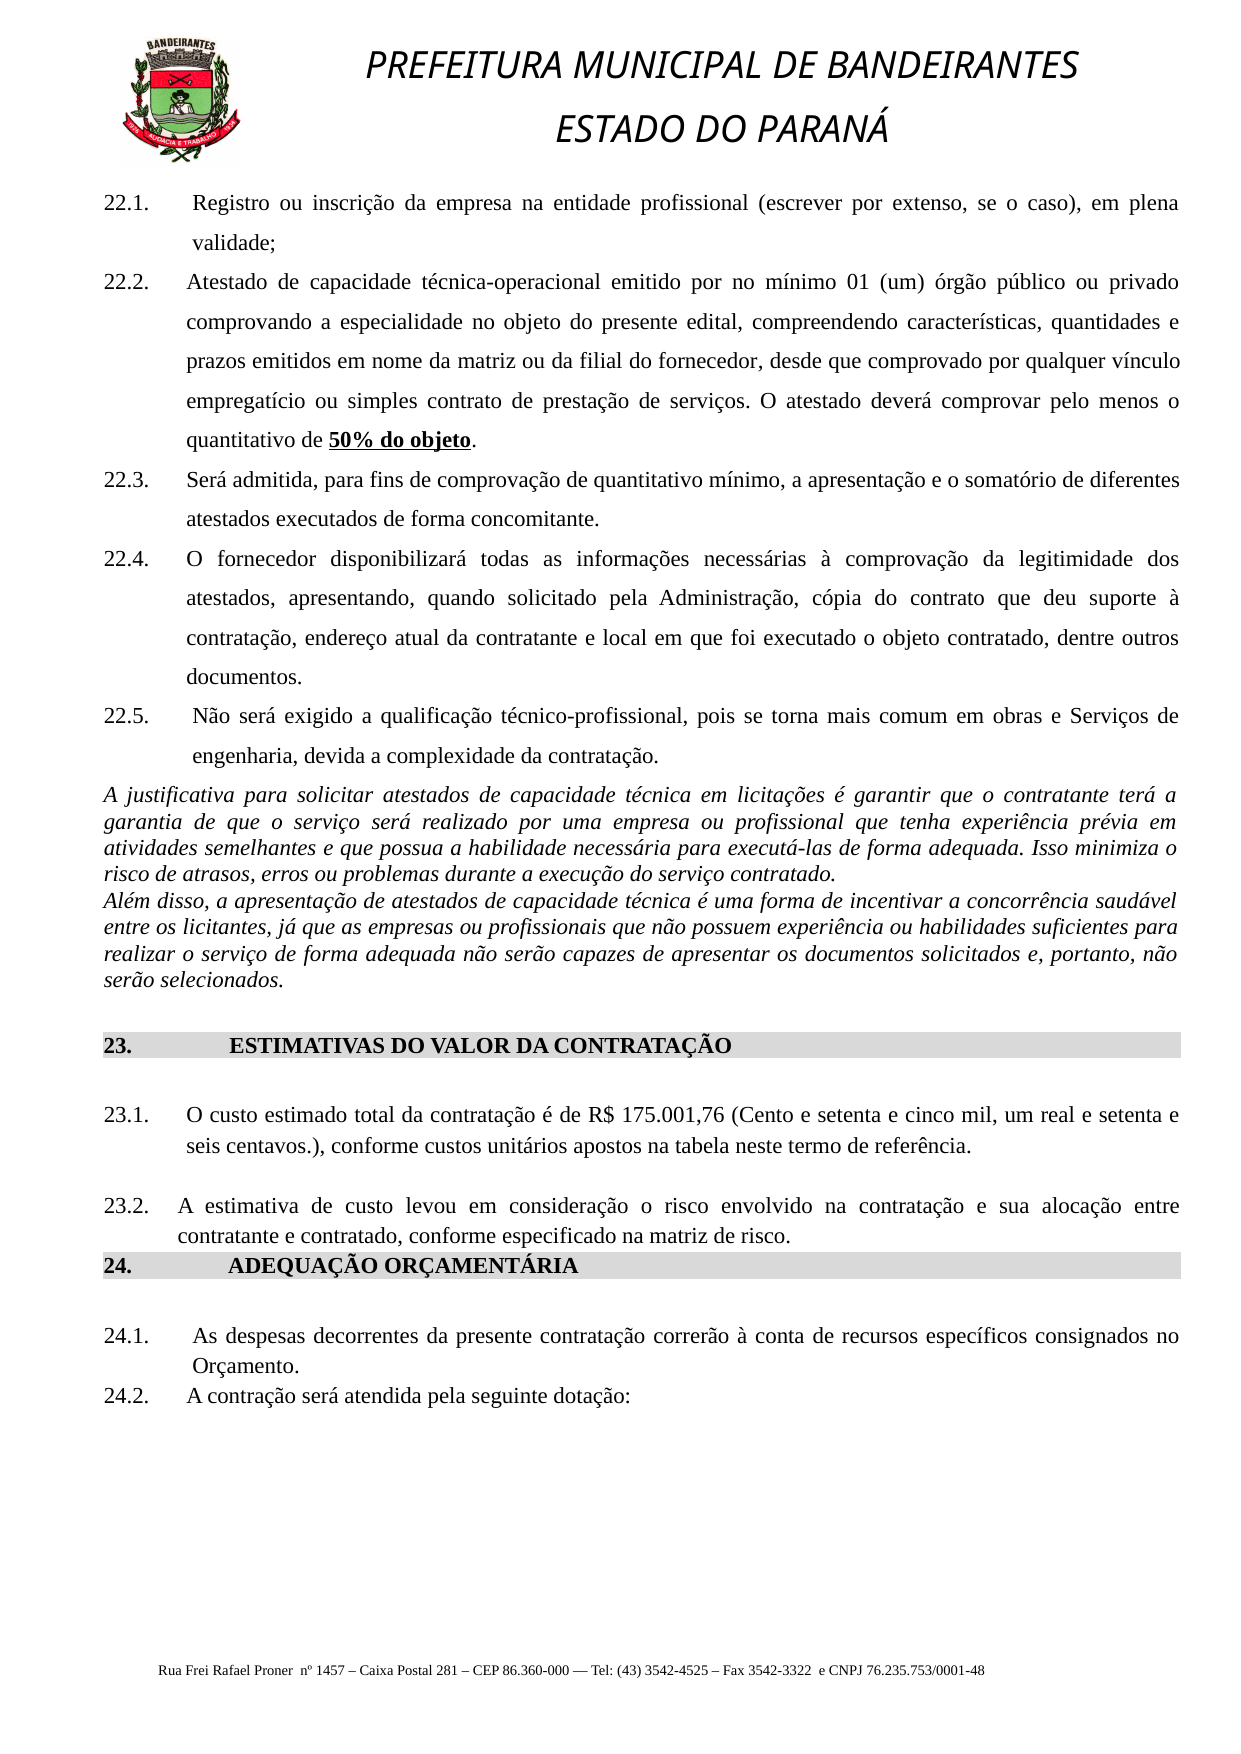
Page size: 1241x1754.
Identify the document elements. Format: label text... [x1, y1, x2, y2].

picture [121, 37, 242, 169]
list Será admitida, para fins de comprovação de quantitativo mínimo, a apresentação e o somatório de diferentes atestados executados de forma concomitante. [103, 466, 1181, 531]
list Registro ou inscrição da empresa na entidade profissional (escrever por extenso, se o caso), em plena validade; [103, 189, 1181, 255]
text 24. ADEQUAÇÃO ORÇAMENTÁRIA [103, 1252, 1181, 1279]
text 23. ESTIMATIVAS DO VALOR DA CONTRATAÇÃO [103, 1032, 1181, 1058]
list Não será exigido a qualificação técnico-profissional, pois se torna mais comum em obras e Serviços de engenharia, devida a complexidade da contratação. [103, 702, 1181, 768]
list A contração será atendida pela seguinte dotação: [103, 1383, 1181, 1409]
list As despesas decorrentes da presente contratação correrão à conta de recursos específicos consignados no Orçamento. [103, 1322, 1181, 1379]
text A justificativa para solicitar atestados de capacidade técnica em licitações é garantir que o contratante terá a garantia de que o serviço será realizado por uma empresa ou profissional que tenha experiência prévia em atividades semelhantes e que possua a habilidade necessária para executá-las de forma adequada. Isso minimiza o risco de atrasos, erros ou problemas durante a execução do serviço contratado. [103, 781, 1181, 887]
list O custo estimado total da contratação é de R$ 175.001,76 (Cento e setenta e cinco mil, um real e setenta e seis centavos.), conforme custos unitários apostos na tabela neste termo de referência. [103, 1101, 1181, 1158]
list Atestado de capacidade técnica-operacional emitido por no mínimo 01 (um) órgão público ou privado comprovando a especialidade no objeto do presente edital, compreendendo características, quantidades e prazos emitidos em nome da matriz ou da filial do fornecedor, desde que comprovado por qualquer vínculo empregatício ou simples contrato de prestação de serviços. O atestado deverá comprovar pelo menos o quantitativo de 50% do objeto. [103, 268, 1181, 452]
list O fornecedor disponibilizará todas as informações necessárias à comprovação da legitimidade dos atestados, apresentando, quando solicitado pela Administração, cópia do contrato que deu suporte à contratação, endereço atual da contratante e local em que foi executado o objeto contratado, dentre outros documentos. [103, 544, 1181, 689]
text Além disso, a apresentação de atestados de capacidade técnica é uma forma de incentivar a concorrência saudável entre os licitantes, já que as empresas ou profissionais que não possuem experiência ou habilidades suficientes para realizar o serviço de forma adequada não serão capazes de apresentar os documentos solicitados e, portanto, não serão selecionados. [103, 887, 1181, 992]
list A estimativa de custo levou em consideração o risco envolvido na contratação e sua alocação entre contratante e contratado, conforme especificado na matriz de risco. [103, 1192, 1181, 1249]
